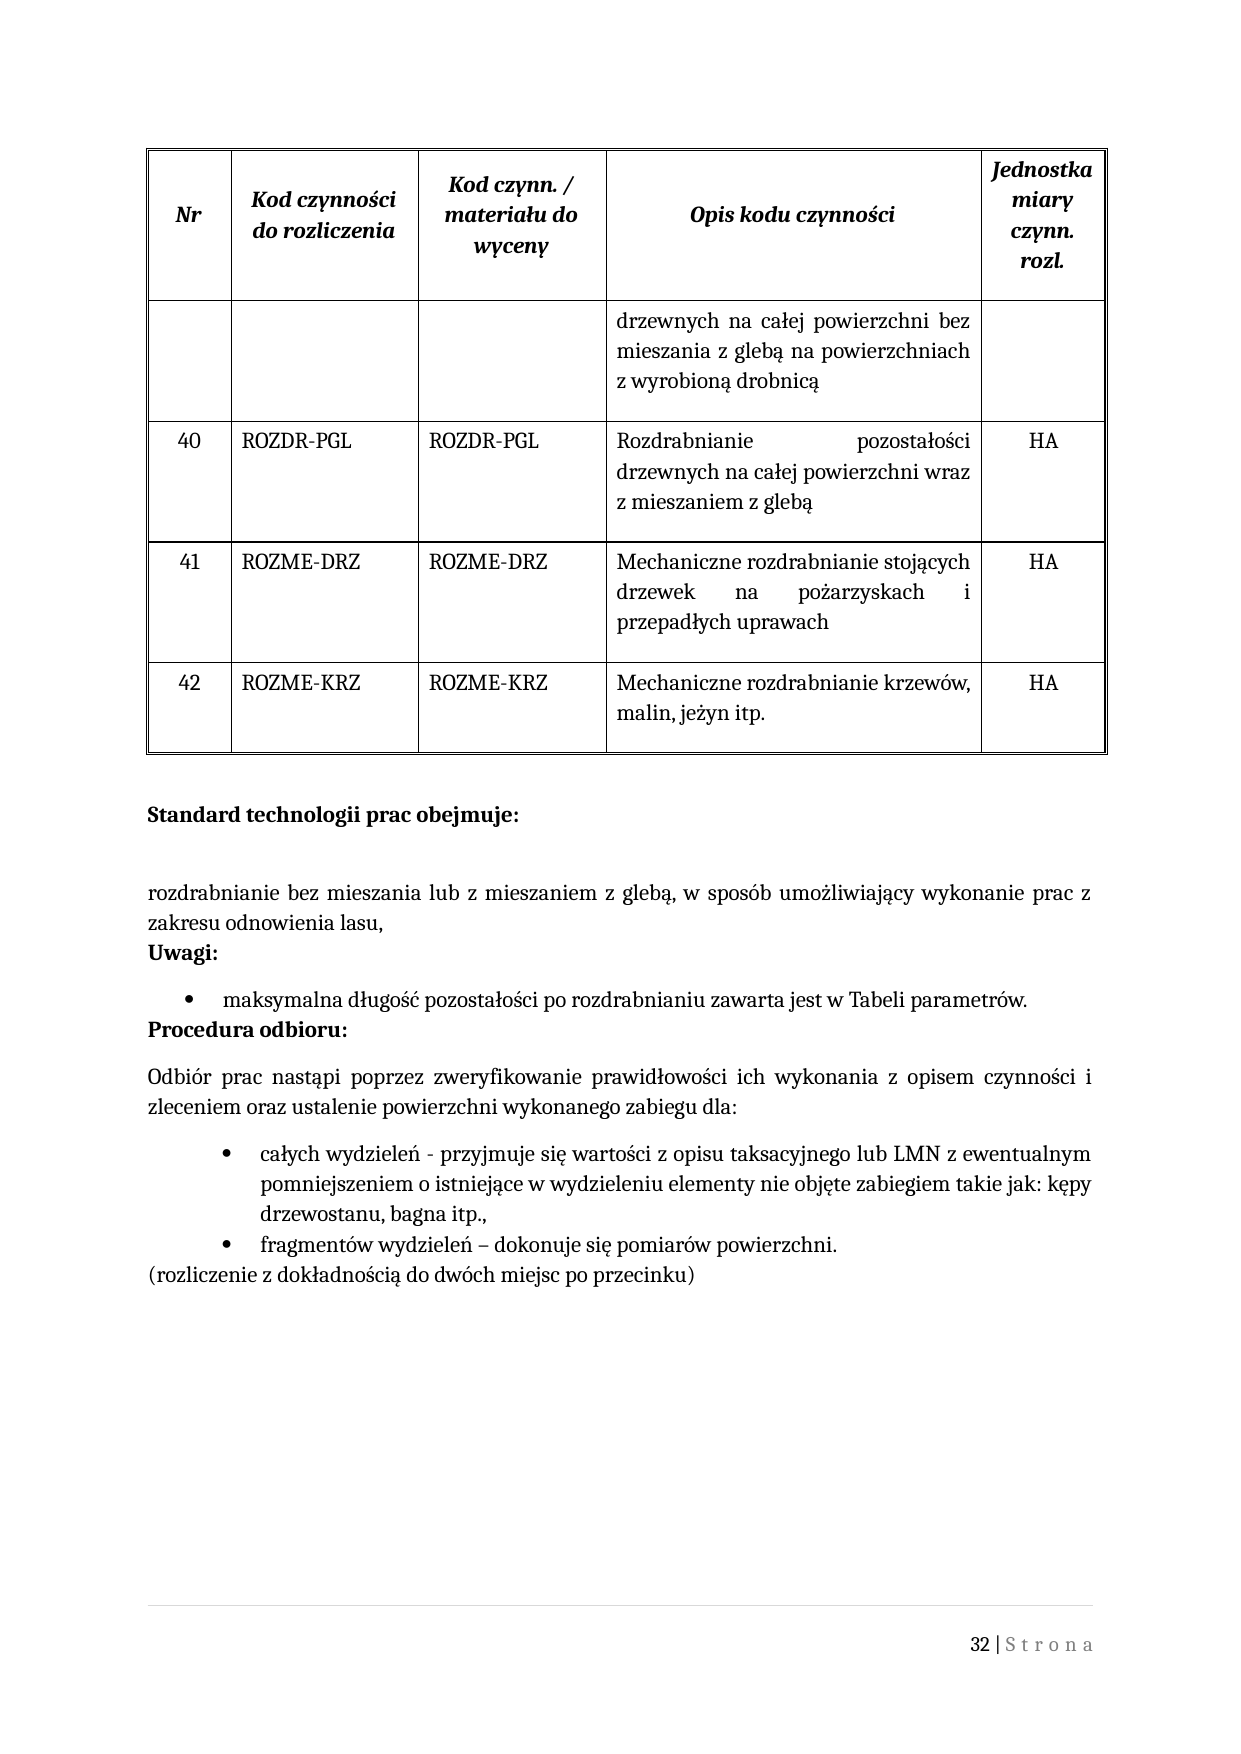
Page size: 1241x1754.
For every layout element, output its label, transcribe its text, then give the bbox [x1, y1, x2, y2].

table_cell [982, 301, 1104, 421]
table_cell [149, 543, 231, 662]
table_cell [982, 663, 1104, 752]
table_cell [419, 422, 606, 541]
text Standard technologii prac obejmuje: [148, 802, 1093, 829]
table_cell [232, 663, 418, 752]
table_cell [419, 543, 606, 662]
text Odbiór prac nastąpi poprzez zweryfikowanie prawidłowości ich wykonania z opisem czynności i zleceniem oraz ustalenie powierzchni wykonanego zabiegu dla: [148, 1064, 1093, 1120]
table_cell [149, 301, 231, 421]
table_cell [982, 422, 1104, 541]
list fragmentów wydzieleń – dokonuje się pomiarów powierzchni. [223, 1231, 1093, 1258]
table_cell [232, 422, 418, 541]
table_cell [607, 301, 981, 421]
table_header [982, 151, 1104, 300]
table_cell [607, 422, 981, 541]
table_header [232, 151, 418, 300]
text (rozliczenie z dokładnością do dwóch miejsc po przecinku) [148, 1262, 1093, 1288]
text rozdrabnianie bez mieszania lub z mieszaniem z glebą, w sposób umożliwiający wykonanie prac z zakresu odnowienia lasu, [148, 879, 1093, 936]
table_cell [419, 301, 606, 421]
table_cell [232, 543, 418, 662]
list całych wydzieleń - przyjmuje się wartości z opisu taksacyjnego lub LMN z ewentualnym pomniejszeniem o istniejące w wydzieleniu elementy nie objęte zabiegiem takie jak: kępy drzewostanu, bagna itp., [223, 1141, 1093, 1228]
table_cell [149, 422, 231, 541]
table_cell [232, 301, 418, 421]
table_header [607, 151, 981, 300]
text Procedura odbioru: [148, 1017, 1093, 1043]
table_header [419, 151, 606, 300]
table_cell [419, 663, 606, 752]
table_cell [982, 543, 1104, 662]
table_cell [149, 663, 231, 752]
list maksymalna długość pozostałości po rozdrabnianiu zawarta jest w Tabeli parametrów. [185, 987, 1093, 1013]
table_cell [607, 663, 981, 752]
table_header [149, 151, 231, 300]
text Uwagi: [148, 940, 1093, 966]
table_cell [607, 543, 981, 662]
